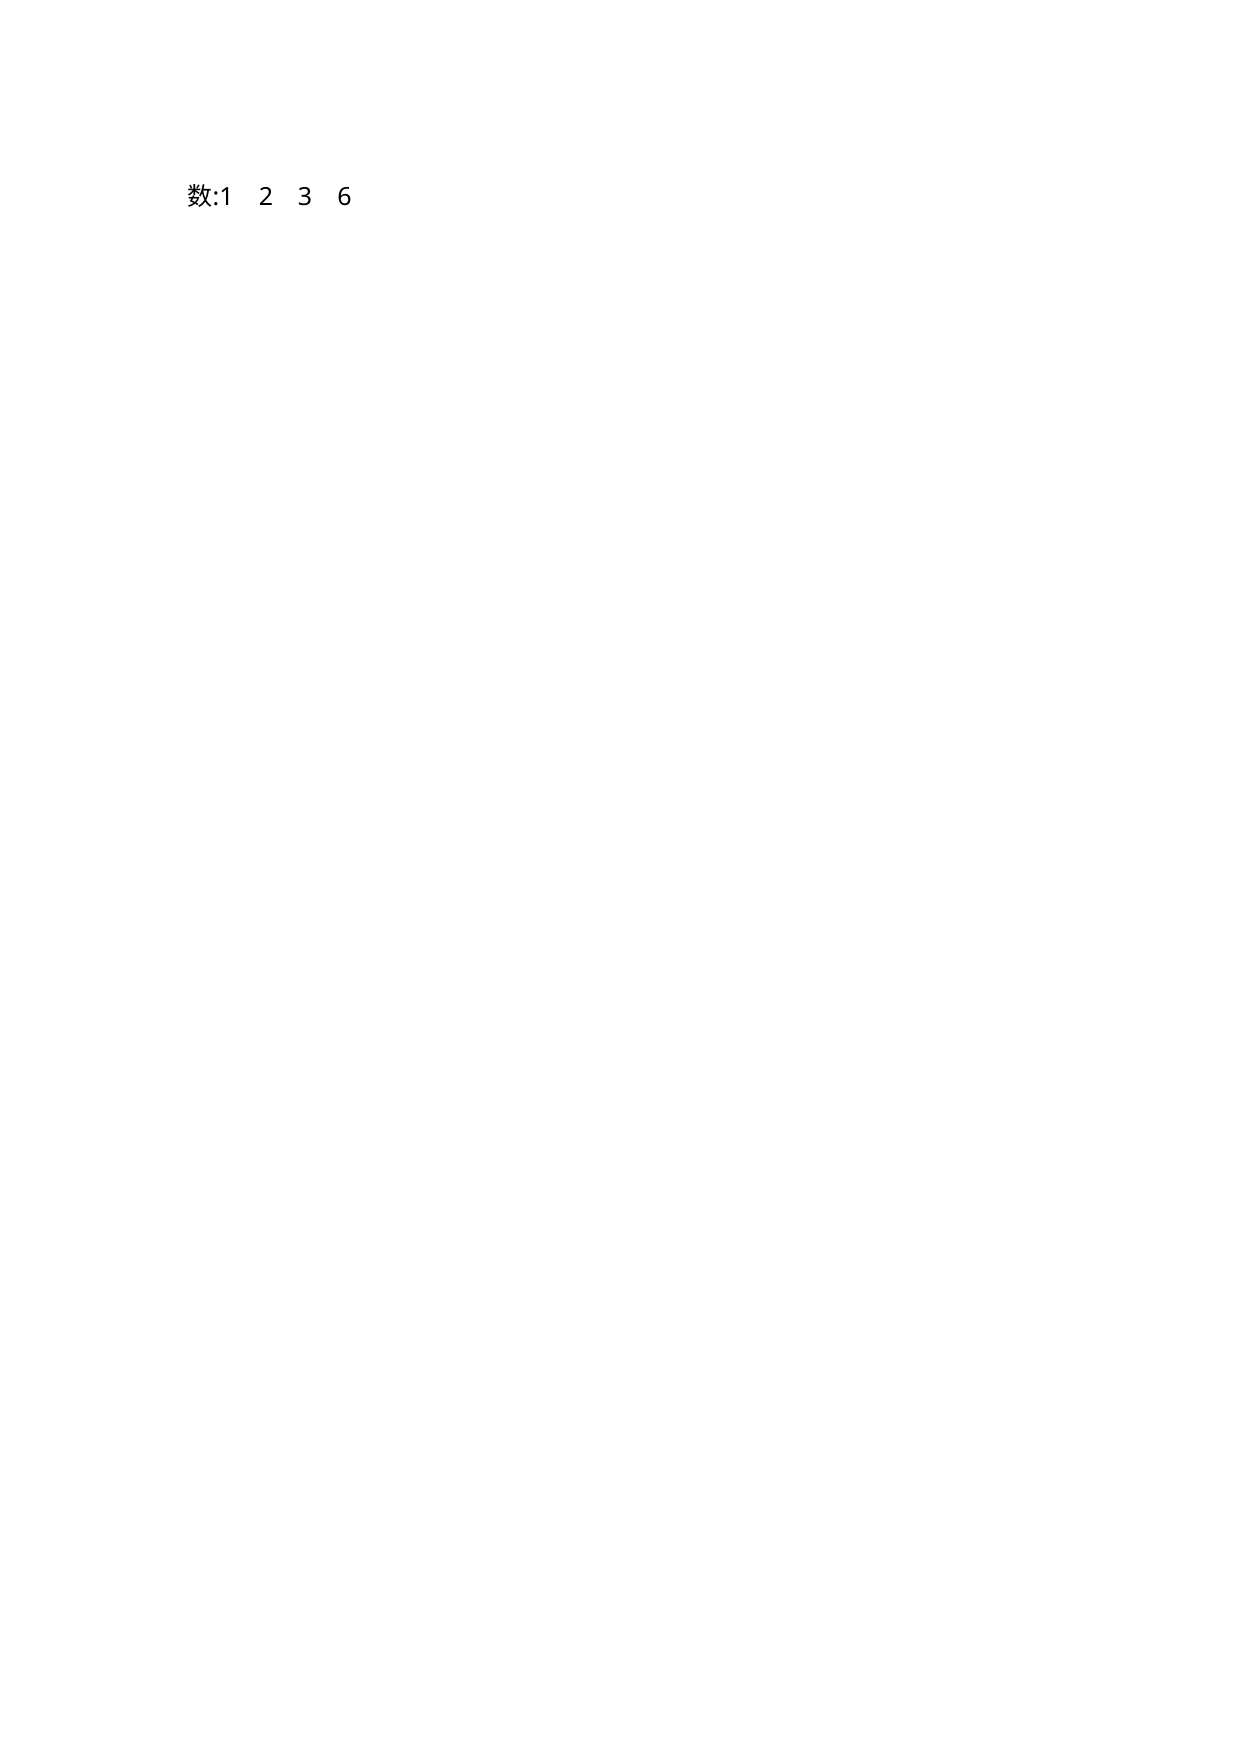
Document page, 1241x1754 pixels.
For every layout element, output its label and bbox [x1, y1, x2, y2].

text [187, 162, 1053, 227]
